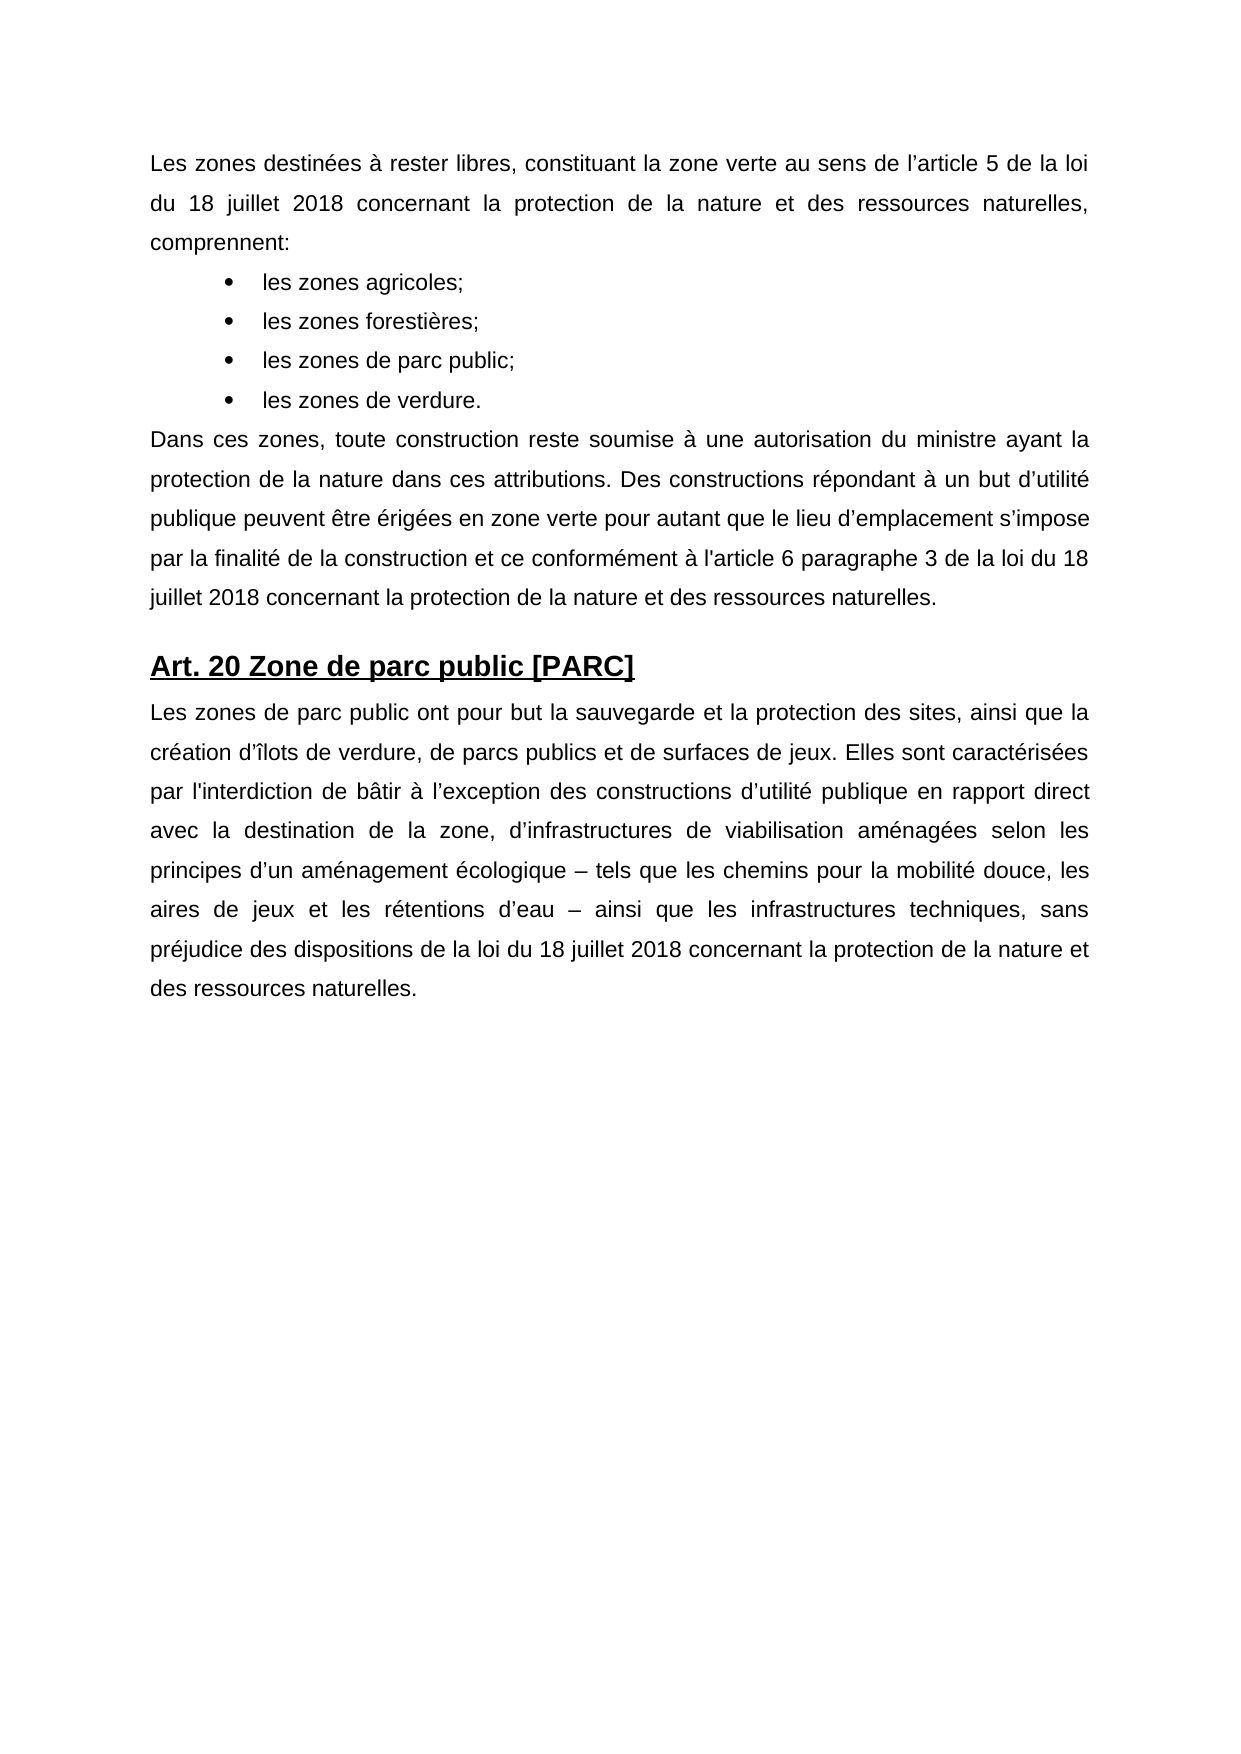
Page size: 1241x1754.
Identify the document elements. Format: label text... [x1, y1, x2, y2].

list les zones de verdure. [225, 387, 1090, 413]
list les zones agricoles; [225, 268, 1090, 295]
text Les zones de parc public ont pour but la sauvegarde et la protection des sites, ainsi que la création d’îlots de verdure, de parcs publics et de surfaces de jeux. Elles sont caractérisées par l'interdiction de bâtir à l’exception des constructions d’utilité publique en rapport direct avec la destination de la zone, d’infrastructures de viabilisation aménagées selon les principes d’un aménagement écologique – tels que les chemins pour la mobilité douce, les aires de jeux et les rétentions d’eau – ainsi que les infrastructures techniques, sans préjudice des dispositions de la loi du 18 juillet 2018 concernant la protection de la nature et des ressources naturelles. [150, 699, 1090, 1002]
text Les zones destinées à rester libres, constituant la zone verte au sens de l’article 5 de la loi du 18 juillet 2018 concernant la protection de la nature et des ressources naturelles, comprennent: [150, 150, 1090, 255]
subtitle Art. 20 Zone de parc public [PARC] [150, 649, 1090, 682]
list les zones de parc public; [225, 347, 1090, 374]
text Dans ces zones, toute construction reste soumise à une autorisation du ministre ayant la protection de la nature dans ces attributions. Des constructions répondant à un but d’utilité publique peuvent être érigées en zone verte pour autant que le lieu d’emplacement s’impose par la finalité de la construction et ce conformément à l'article 6 paragraphe 3 de la loi du 18 juillet 2018 concernant la protection de la nature et des ressources naturelles. [150, 426, 1090, 611]
list les zones forestières; [225, 308, 1090, 334]
